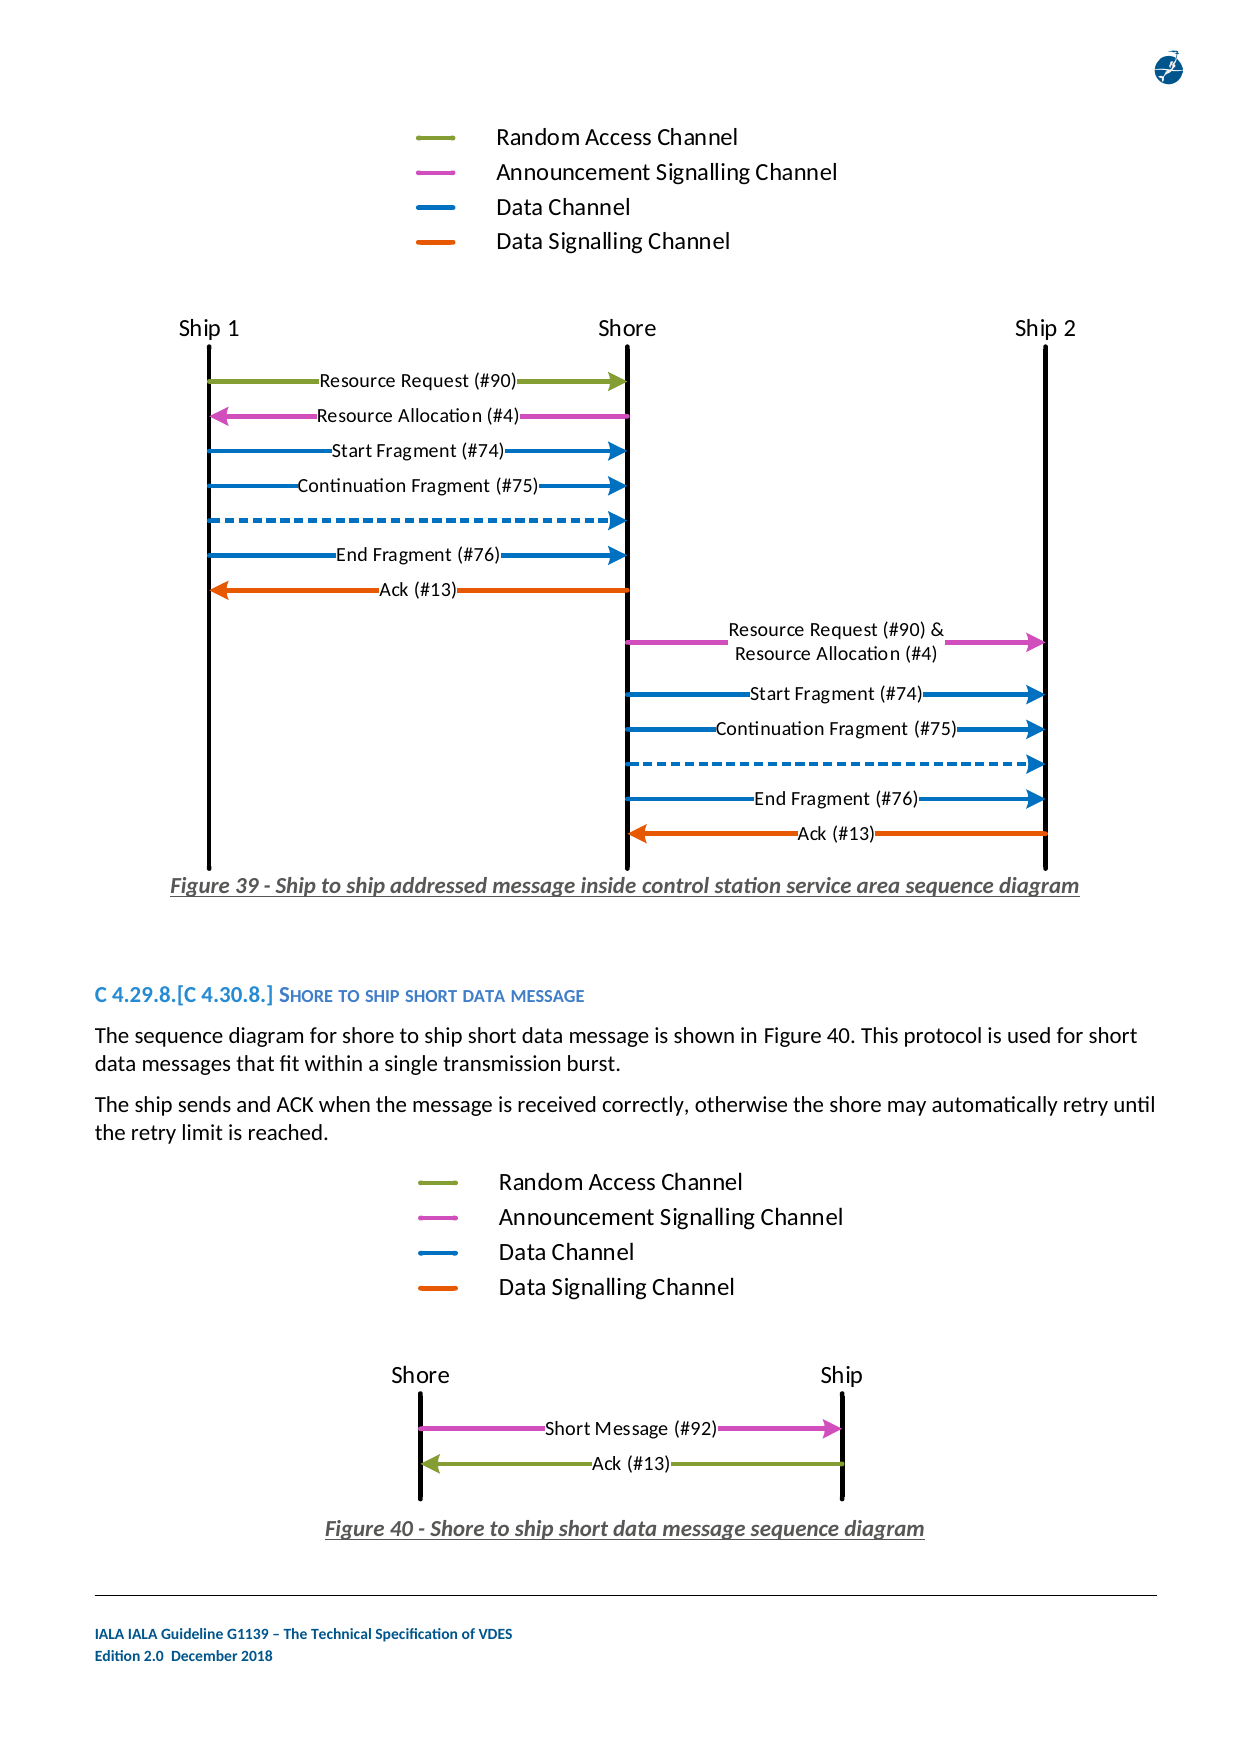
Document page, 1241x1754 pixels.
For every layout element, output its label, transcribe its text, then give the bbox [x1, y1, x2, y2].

picture [1123, 0, 1241, 119]
text The sequence diagram for shore to ship short data message is shown in . This protocol is used for short data messages that fit within a single transmission burst. [94, 1021, 1157, 1077]
text Shore to ship short data message [94, 981, 1157, 1009]
text Figure - Shore to ship short data message sequence diagram [94, 1514, 1157, 1543]
text Figure - Ship to ship addressed message inside control station service area sequence diagram [94, 871, 1157, 899]
text The ship sends and ACK when the message is received correctly, otherwise the shore may automatically retry until the retry limit is reached. [94, 1090, 1157, 1146]
